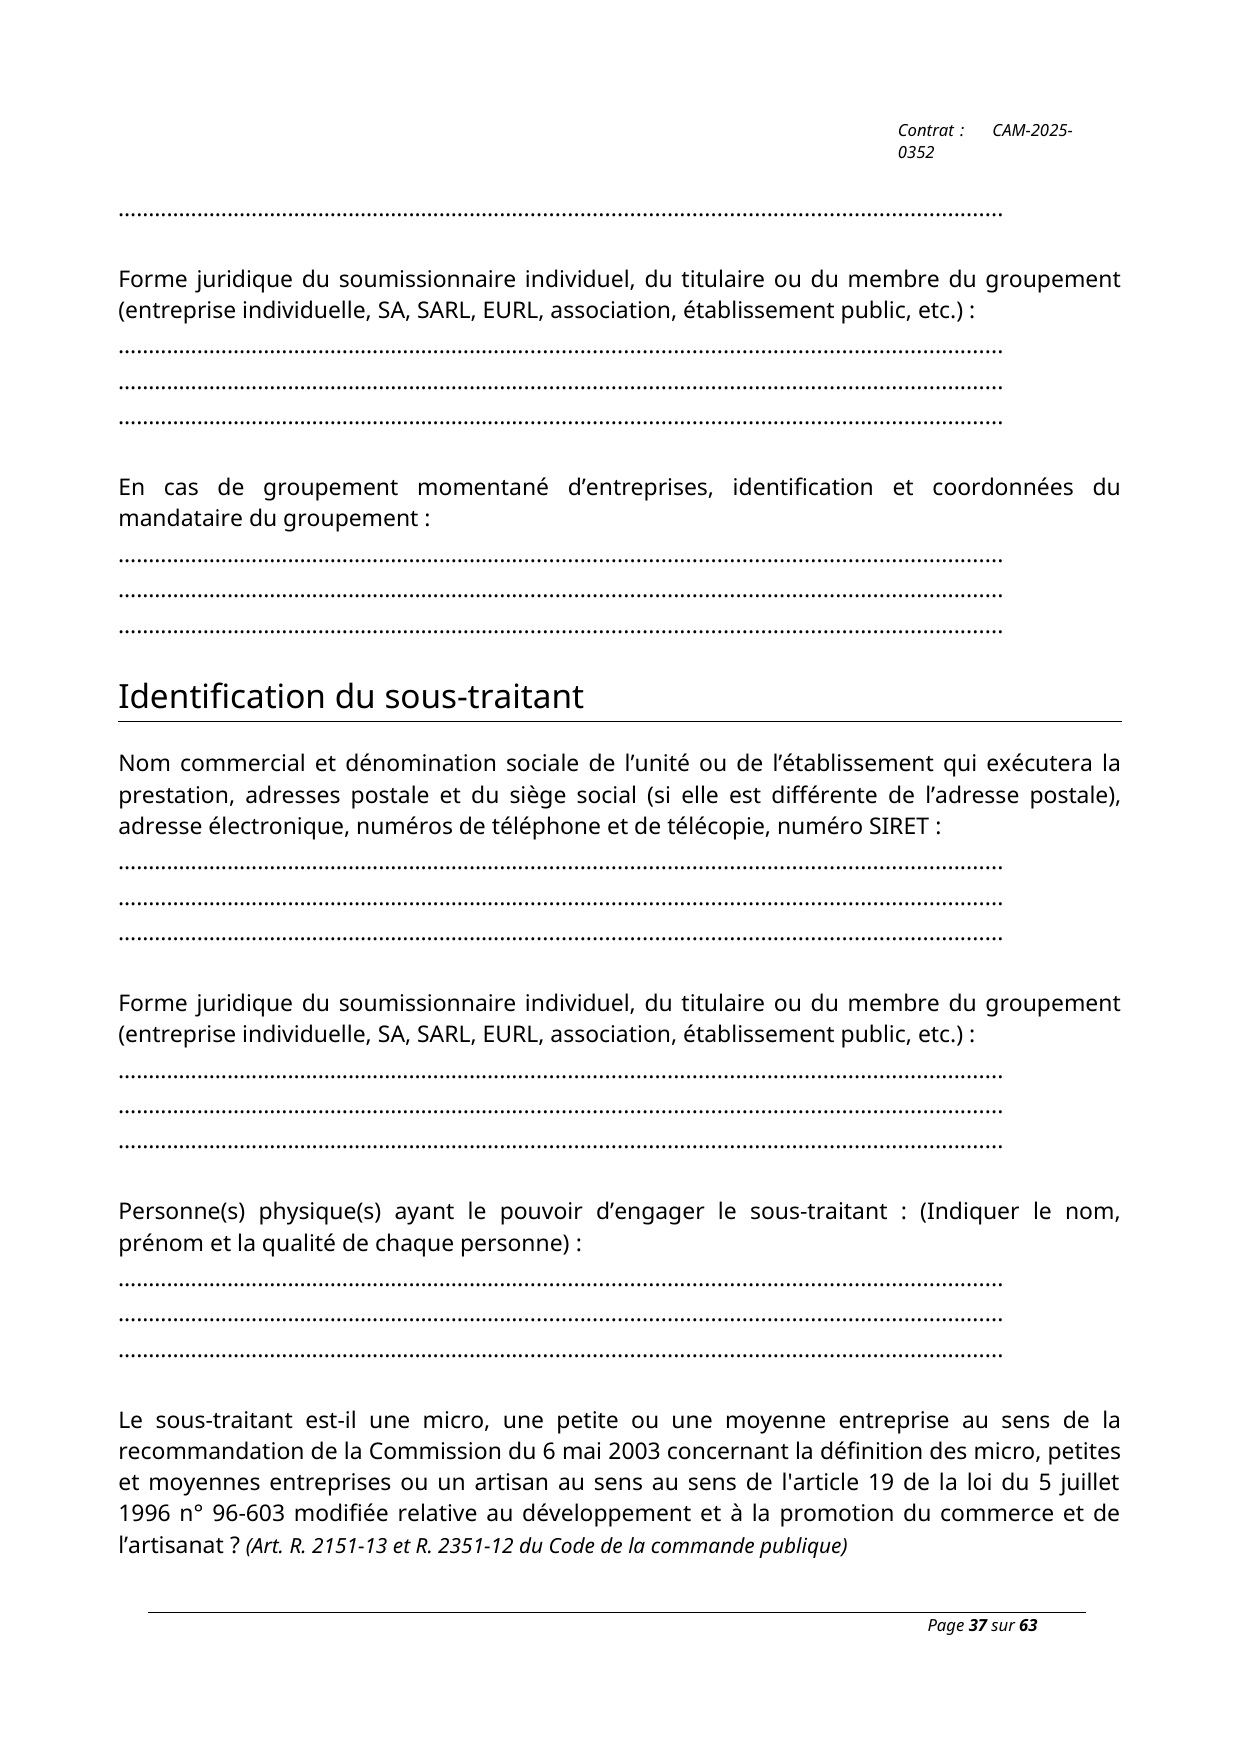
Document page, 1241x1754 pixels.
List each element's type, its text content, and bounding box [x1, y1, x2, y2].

text Nom commercial et dénomination sociale de l’unité ou de l’établissement qui exécutera la prestation, adresses postale et du siège social (si elle est différente de l’adresse postale), adresse électronique, numéros de téléphone et de télécopie, numéro SIRET : [118, 747, 1122, 841]
text Forme juridique du soumissionnaire individuel, du titulaire ou du membre du groupement (entreprise individuelle, SA, SARL, EURL, association, établissement public, etc.) : [118, 263, 1122, 325]
text Le sous-traitant est-il une micro, une petite ou une moyenne entreprise au sens de la recommandation de la Commission du 6 mai 2003 concernant la définition des micro, petites et moyennes entreprises ou un artisan au sens au sens de l'article 19 de la loi du 5 juillet 1996 n° 96-603 modifiée relative au développement et à la promotion du commerce et de l’artisanat ? (Art. R. 2151-13 et R. 2351-12 du Code de la commande publique) [118, 1403, 1122, 1560]
text Identification du sous-traitant [118, 673, 1122, 721]
text Forme juridique du soumissionnaire individuel, du titulaire ou du membre du groupement (entreprise individuelle, SA, SARL, EURL, association, établissement public, etc.) : [118, 987, 1122, 1049]
text En cas de groupement momentané d’entreprises, identification et coordonnées du mandataire du groupement : [118, 471, 1122, 534]
text Personne(s) physique(s) ayant le pouvoir d’engager le sous-traitant : (Indiquer le nom, prénom et la qualité de chaque personne) : [118, 1195, 1122, 1258]
